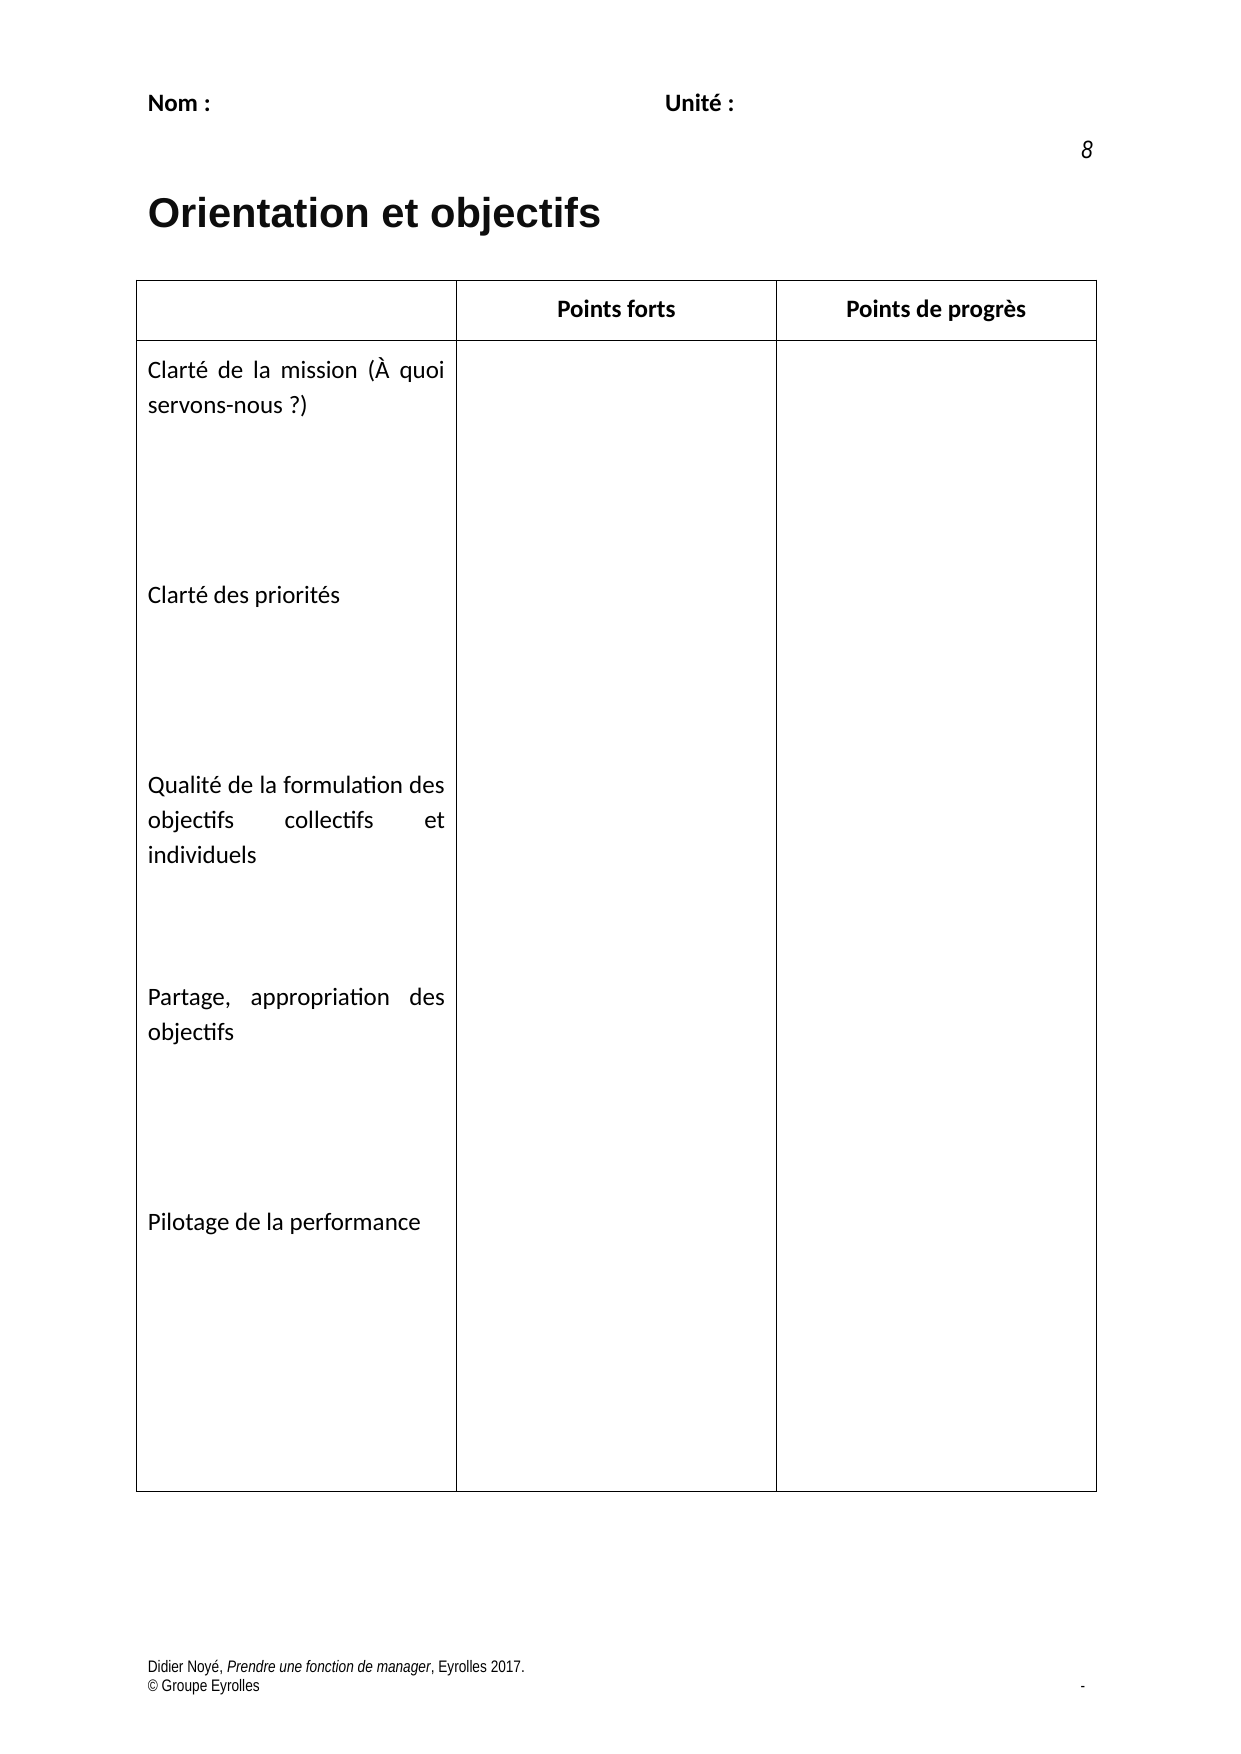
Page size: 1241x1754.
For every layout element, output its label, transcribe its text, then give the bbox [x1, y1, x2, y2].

table_header Points de progrès [777, 281, 1096, 340]
table_header [137, 281, 456, 340]
table_cell Clarté de la mission (À quoi servons-nous ?) Clarté des priorités Qualité de la formulation des objectifs collectifs et individuels Partage, appropriation des objectifs Pilotage de la performance [137, 341, 456, 1491]
table_cell [777, 341, 1096, 1491]
table_cell [457, 341, 776, 1491]
table_header Points forts [457, 281, 776, 340]
text Orientation et objectifs [148, 189, 1092, 237]
